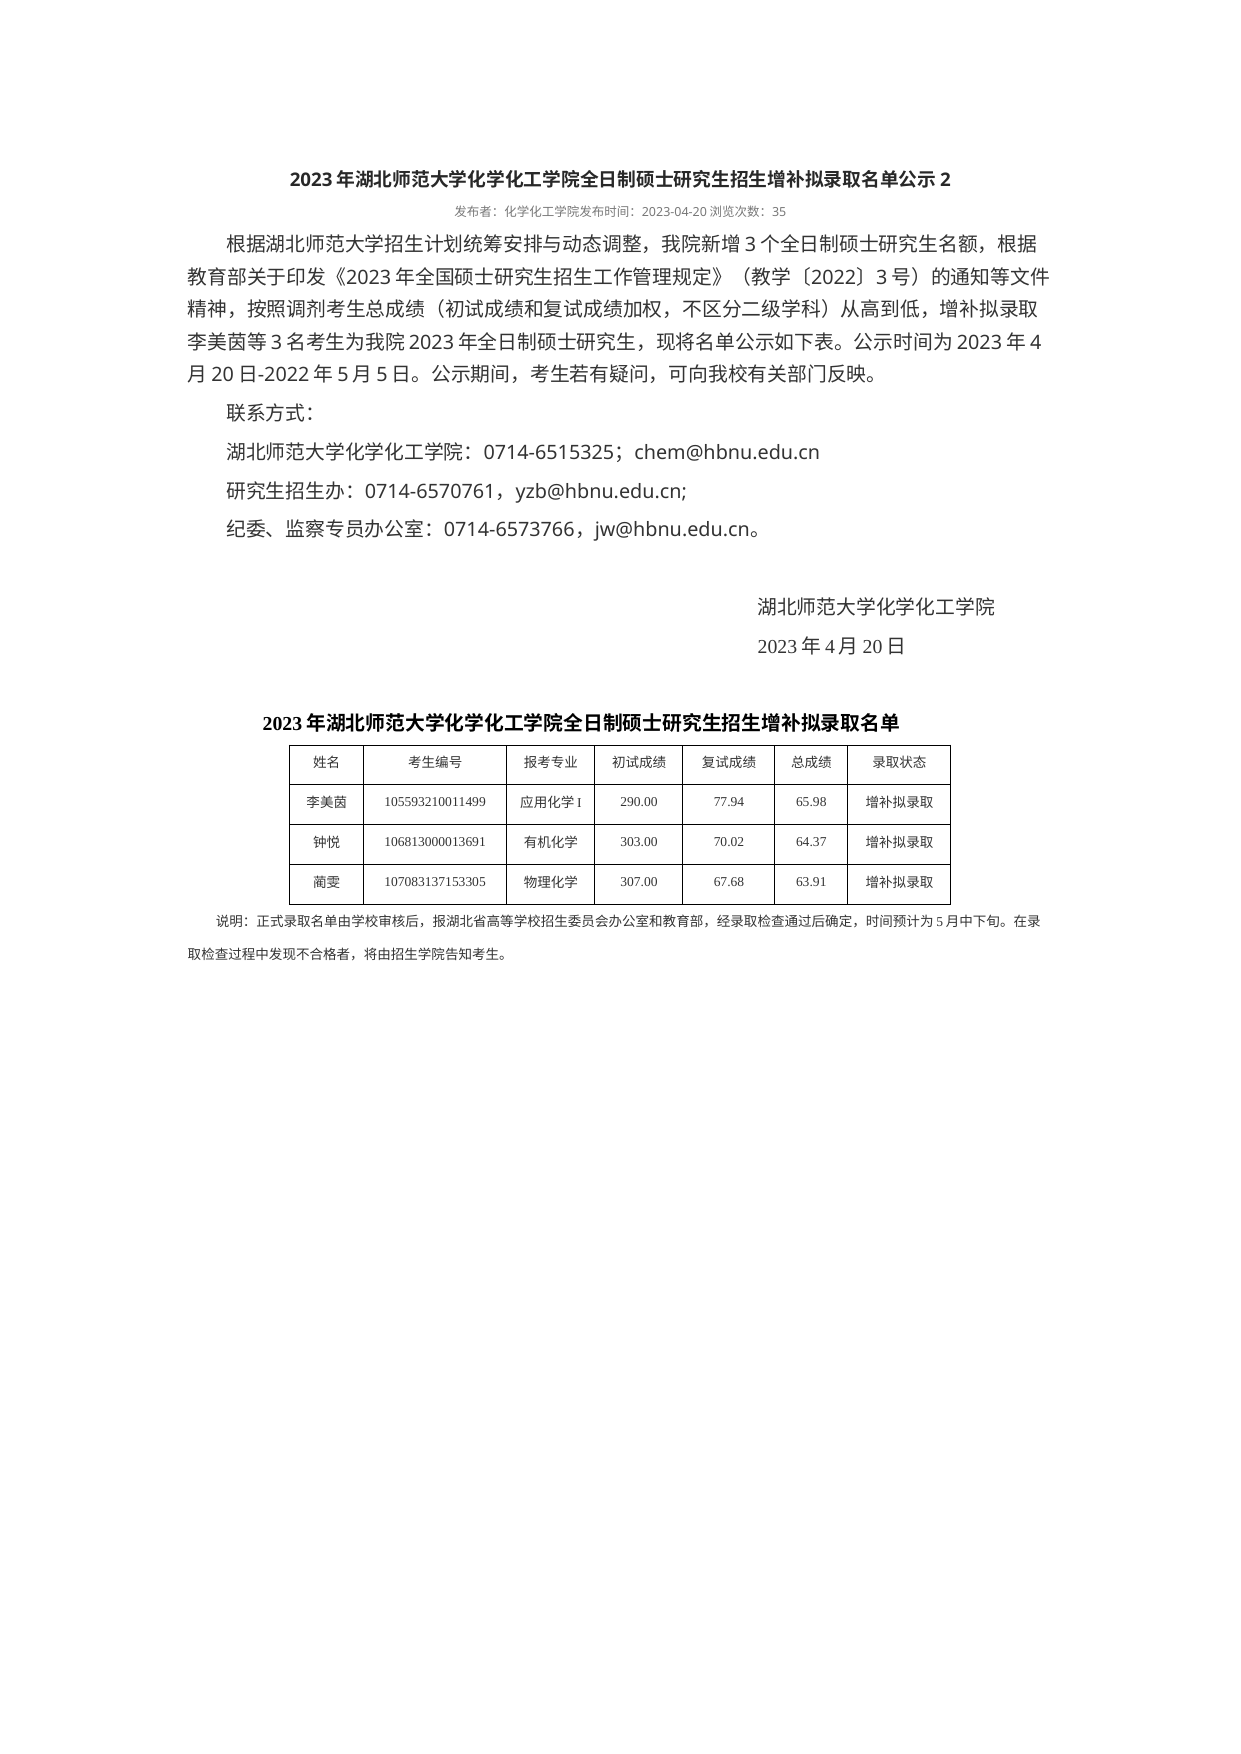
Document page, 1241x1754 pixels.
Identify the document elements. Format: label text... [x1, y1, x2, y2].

text 湖北师范大学化学化工学院 [187, 589, 994, 622]
text 联系方式： [187, 396, 1053, 428]
table_cell 290.00 [595, 785, 682, 824]
table_cell 70.02 [683, 825, 774, 864]
table_cell 77.94 [683, 785, 774, 824]
text 发布者：化学化工学院发布时间：2023-04-20浏览次数：35 [187, 194, 1053, 227]
table_cell 63.91 [775, 865, 847, 904]
table_cell 物理化学 [507, 865, 594, 904]
text 2023年4月20日 [187, 628, 1053, 661]
table_cell 67.68 [683, 865, 774, 904]
subtitle 2023年湖北师范大学化学化工学院全日制硕士研究生招生增补拟录取名单公示2 [187, 162, 1053, 194]
table_cell 应用化学I [507, 785, 594, 824]
table_cell 钟悦 [290, 825, 363, 864]
table_header 姓名 [290, 746, 363, 784]
table_header 初试成绩 [595, 746, 682, 784]
table_cell 64.37 [775, 825, 847, 864]
table_cell 增补拟录取 [848, 825, 950, 864]
table_cell 增补拟录取 [848, 785, 950, 824]
text 根据湖北师范大学招生计划统筹安排与动态调整，我院新增3个全日制硕士研究生名额，根据教育部关于印发《2023年全国硕士研究生招生工作管理规定》（教学〔2022〕3号）的通知等文件精神，按照调剂考生总成绩（初试成绩和复试成绩加权，不区分二级学科）从高到低，增补拟录取李美茵等3名考生为我院2023年全日制硕士研究生，现将名单公示如下表。公示时间为2023年4月20日-2022年5月5日。公示期间，考生若有疑问，可向我校有关部门反映。 [187, 227, 1053, 389]
table_cell 增补拟录取 [848, 865, 950, 904]
table_cell 65.98 [775, 785, 847, 824]
table_cell 106813000013691 [364, 825, 506, 864]
text 2023年湖北师范大学化学化工学院全日制硕士研究生招生增补拟录取名单 [187, 706, 1053, 738]
table_cell 有机化学 [507, 825, 594, 864]
text 湖北师范大学化学化工学院：0714-6515325；chem@hbnu.edu.cn [187, 434, 1053, 467]
table_header 报考专业 [507, 746, 594, 784]
table_cell 303.00 [595, 825, 682, 864]
table_header 复试成绩 [683, 746, 774, 784]
table_cell 105593210011499 [364, 785, 506, 824]
text 说明：正式录取名单由学校审核后，报湖北省高等学校招生委员会办公室和教育部，经录取检查通过后确定，时间预计为5月中下旬。在录取检查过程中发现不合格者，将由招生学院告知考生。 [187, 905, 1053, 970]
text 研究生招生办：0714-6570761，yzb@hbnu.edu.cn; [187, 473, 1053, 506]
table_cell 307.00 [595, 865, 682, 904]
text 纪委、监察专员办公室：0714-6573766，jw@hbnu.edu.cn。 [187, 512, 1053, 544]
table_header 总成绩 [775, 746, 847, 784]
table_cell 107083137153305 [364, 865, 506, 904]
table_cell 蔺雯 [290, 865, 363, 904]
table_header 考生编号 [364, 746, 506, 784]
table_cell 李美茵 [290, 785, 363, 824]
table_header 录取状态 [848, 746, 950, 784]
